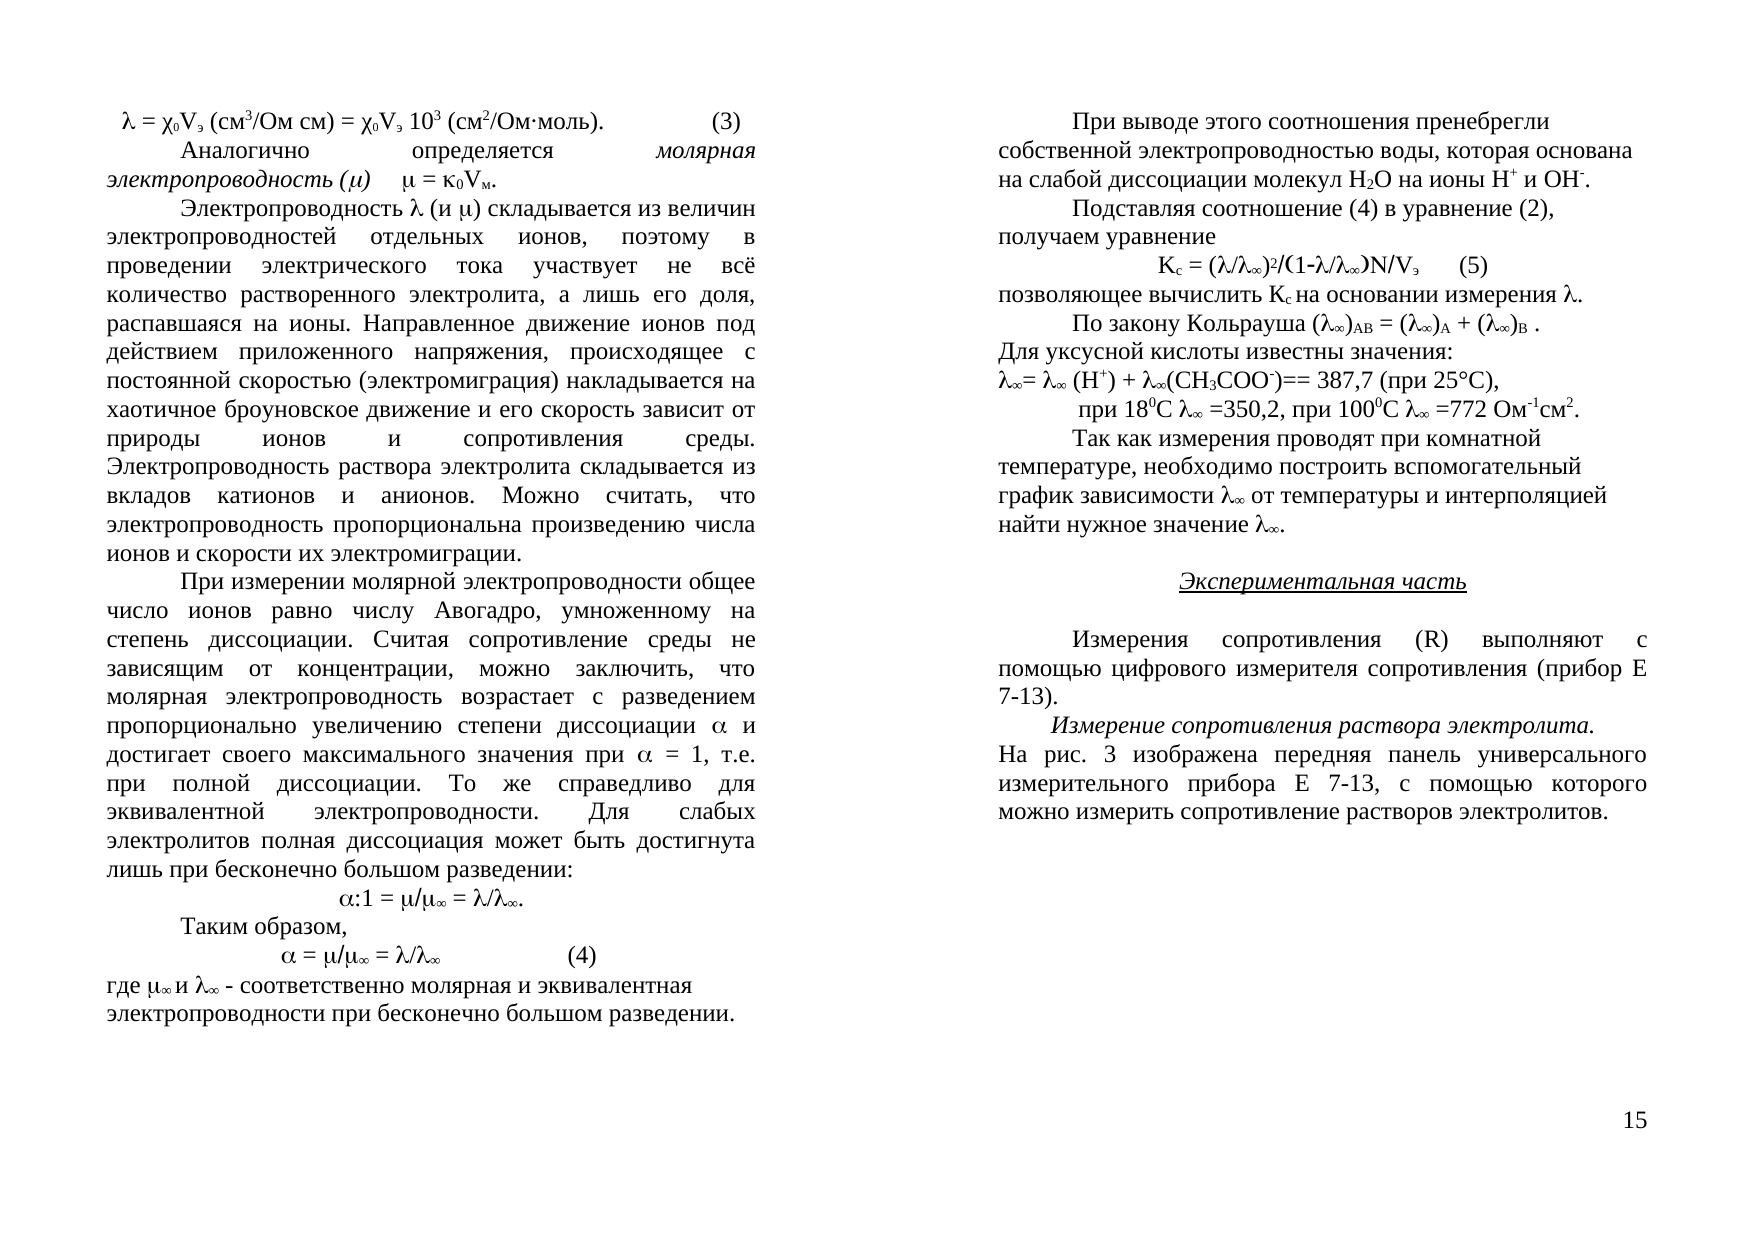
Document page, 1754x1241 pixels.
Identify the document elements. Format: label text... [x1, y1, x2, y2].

text Так как измерения проводят при комнатной температуре, необходимо построить вспомогательный график зависимости ∞ от температуры и интерполяцией найти нужное значение ∞. [998, 423, 1648, 538]
text На рис. 3 изображена передняя панель универсального измерительного прибора Е 7-13, с помощью которого можно измерить сопротивление растворов электролитов. [998, 739, 1648, 825]
text Измерение сопротивления раствора электролита. [998, 710, 1648, 739]
text :1 = ∞ = /∞. [106, 883, 756, 911]
text Для уксусной кислоты известны значения: [998, 336, 1648, 365]
text Измерения сопротивления (R) выполняют с помощью цифрового измерителя сопротивления (прибор Е 7-13). [998, 624, 1648, 710]
text Экспериментальная часть [998, 566, 1648, 595]
text  = χ0Vэ (cм3/Ом см) = χ0Vэ 103 (см2/Ом·моль). (3) [106, 106, 756, 135]
text По закону Кольрауша (∞)AB = (∞)A + (∞)B . [998, 308, 1648, 336]
text Электропроводность  (и ) складывается из величин электропроводностей отдельных ионов, поэтому в проведении электрического тока участвует не всё количество растворенного электролита, а лишь его доля, распавшаяся на ионы. Направленное движение ионов под действием приложенного напряжения, происходящее с постоянной скоростью (электромиграция) накладывается на хаотичное броуновское движение и его скорость зависит от природы ионов и сопротивления среды. Электропроводность раствора электролита складывается из вкладов катионов и анионов. Можно считать, что электропроводность пропорциональна произведению числа ионов и скорости их электромиграции. [106, 193, 756, 566]
text Аналогично определяется молярная электропроводность ()  = 0Vм. [106, 135, 756, 193]
text Таким образом,  [106, 911, 756, 940]
text Kc = (/∞)/∞Vэ (5) [998, 250, 1648, 279]
text ∞= ∞ (H+) + ∞(CH3COO-)== 387,7 (при 25°С), при 180С ∞ =350,2, при 1000С ∞ =772 Ом-1см2. [998, 365, 1648, 423]
text  = ∞ = /∞ (4) [106, 940, 756, 970]
text где ∞ и ∞ - соответственно молярная и эквивалентная электропроводности при бесконечно большом разведении. [106, 970, 756, 1027]
text Подставляя соотношение (4) в уравнение (2), получаем уравнение [998, 193, 1648, 250]
text При измерении молярной электропроводности общее число ионов равно числу Авогадро, умноженному на степень диссоциации. Считая сопротивление среды не зависящим от концентрации, можно заключить, что молярная электропроводность возрастает с разведением пропорционально увеличению степени диссоциации  и достигает своего максимального значения при = 1, т.е. при полной диссоциации. То же справедливо для эквивалентной электропроводности. Для слабых электролитов полная диссоциация может быть достигнута лишь при бесконечно большом разведении:  [106, 566, 756, 883]
text При выводе этого соотношения пренебрегли собственной электропроводностью воды, которая основана на слабой диссоциации молекул Н2О на ионы H+ и OH-. [998, 106, 1648, 193]
text позволяющее вычислить Кс на основании измерения . [998, 279, 1648, 308]
